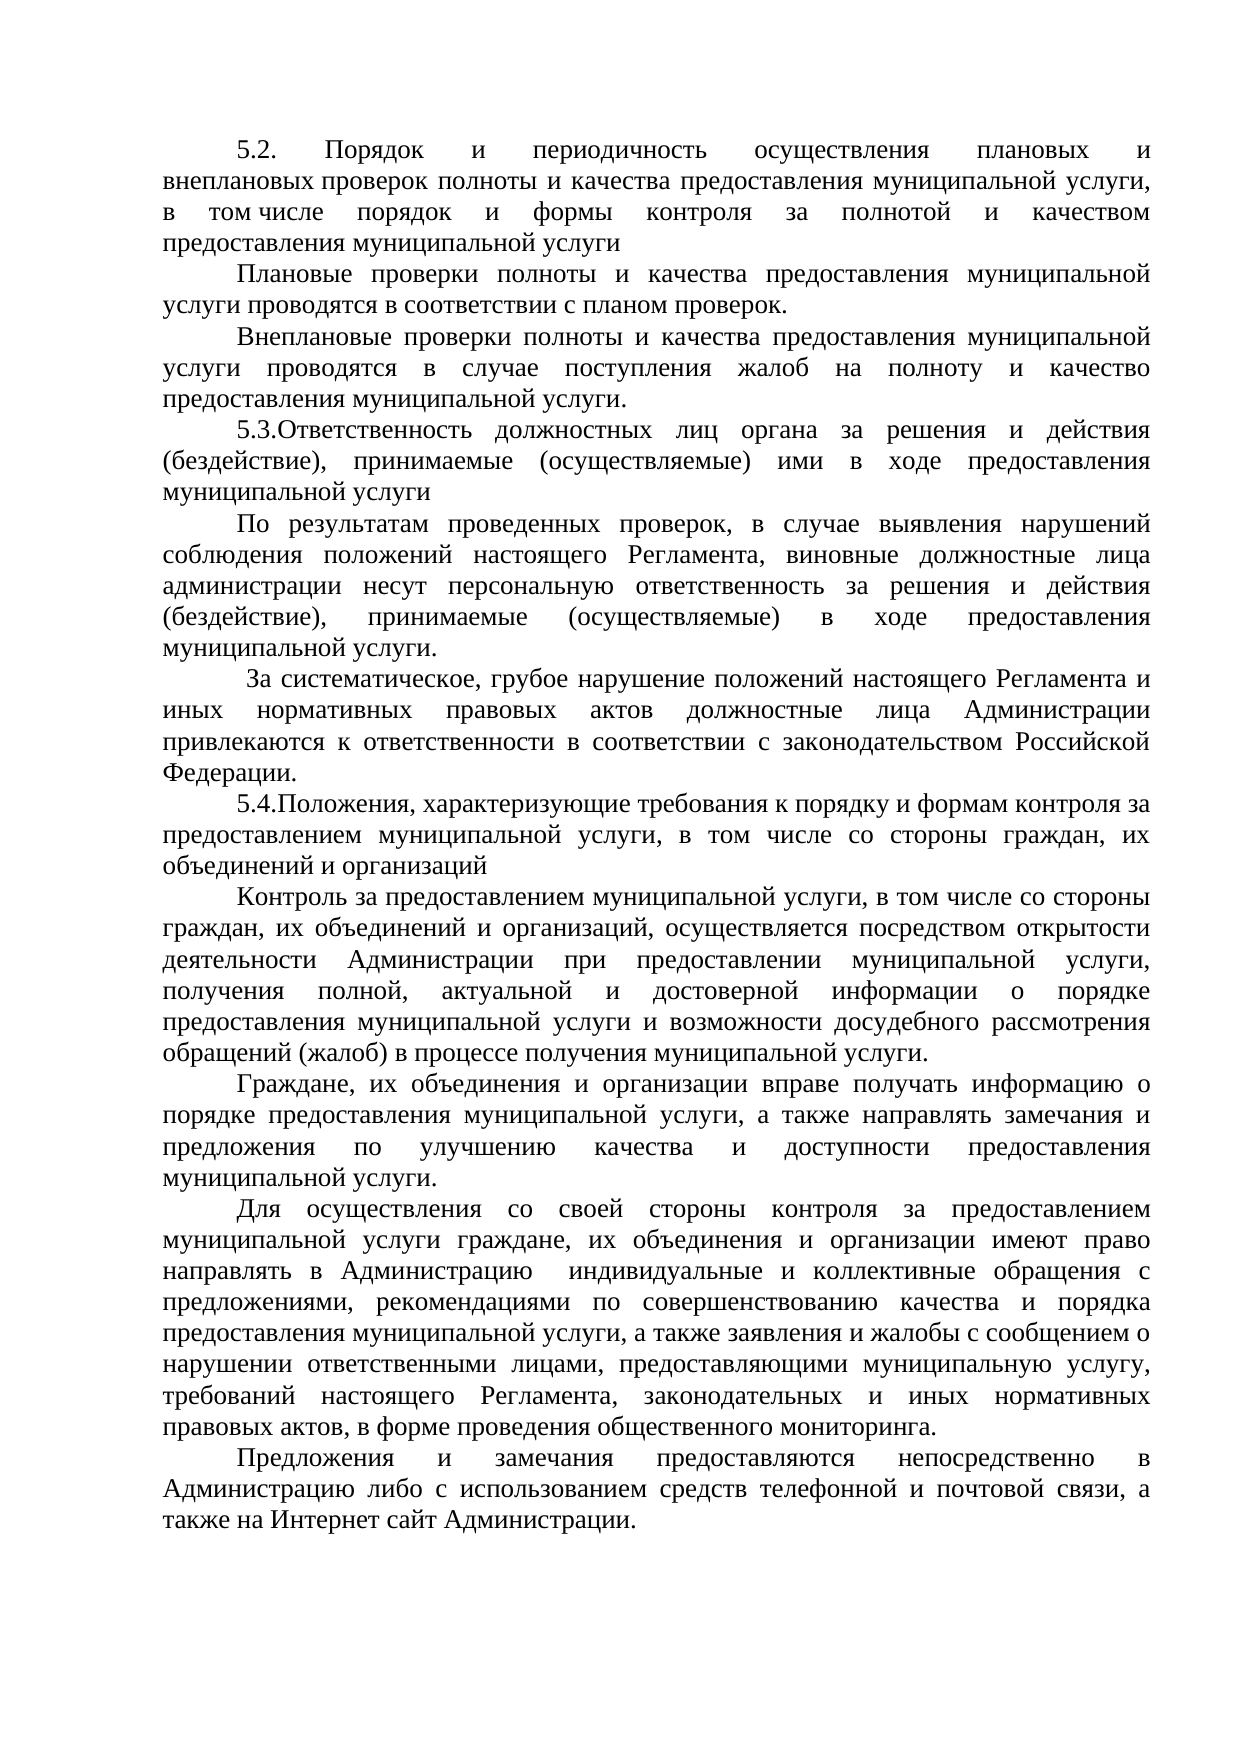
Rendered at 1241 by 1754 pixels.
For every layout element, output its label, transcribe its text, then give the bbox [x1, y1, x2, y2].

text По результатам проведенных проверок, в случае выявления нарушений соблюдения положений настоящего Регламента, виновные должностные лица администрации несут персональную ответственность за решения и действия (бездействие), принимаемые (осуществляемые) в ходе предоставления муниципальной услуги. [162, 507, 1152, 662]
text Предложения и замечания предоставляются непосредственно в Администрацию либо с использованием средств телефонной и почтовой связи, а также на Интернет сайт Администрации. [162, 1441, 1152, 1534]
text 5.2. Порядок и периодичность осуществления плановых и внеплановых проверок полноты и качества предоставления муниципальной услуги, в том числе порядок и формы контроля за полнотой и качеством предоставления муниципальной услуги [162, 133, 1152, 257]
text Граждане, их объединения и организации вправе получать информацию о порядке предоставления муниципальной услуги, а также направлять замечания и предложения по улучшению качества и доступности предоставления муниципальной услуги. [162, 1067, 1152, 1192]
text Плановые проверки полноты и качества предоставления муниципальной услуги проводятся в соответствии с планом проверок. [162, 257, 1152, 320]
text 5.3.Ответственность должностных лиц органа за решения и действия (бездействие), принимаемые (осуществляемые) ими в ходе предоставления муниципальной услуги [162, 413, 1152, 507]
text За систематическое, грубое нарушение положений настоящего Регламента и иных нормативных правовых актов должностные лица Администрации привлекаются к ответственности в соответствии с законодательством Российской Федерации. [162, 662, 1152, 787]
text Внеплановые проверки полноты и качества предоставления муниципальной услуги проводятся в случае поступления жалоб на полноту и качество предоставления муниципальной услуги. [162, 320, 1152, 413]
text 5.4.Положения, характеризующие требования к порядку и формам контроля за предоставлением муниципальной услуги, в том числе со стороны граждан, их объединений и организаций [162, 787, 1152, 880]
text Контроль за предоставлением муниципальной услуги, в том числе со стороны граждан, их объединений и организаций, осуществляется посредством открытости деятельности Администрации при предоставлении муниципальной услуги, получения полной, актуальной и достоверной информации о порядке предоставления муниципальной услуги и возможности досудебного рассмотрения обращений (жалоб) в процессе получения муниципальной услуги. [162, 880, 1152, 1067]
text Для осуществления со своей стороны контроля за предоставлением муниципальной услуги граждане, их объединения и организации имеют право направлять в Администрацию индивидуальные и коллективные обращения с предложениями, рекомендациями по совершенствованию качества и порядка предоставления муниципальной услуги, а также заявления и жалобы с сообщением о нарушении ответственными лицами, предоставляющими муниципальную услугу, требований настоящего Регламента, законодательных и иных нормативных правовых актов, в форме проведения общественного мониторинга. [162, 1192, 1152, 1441]
